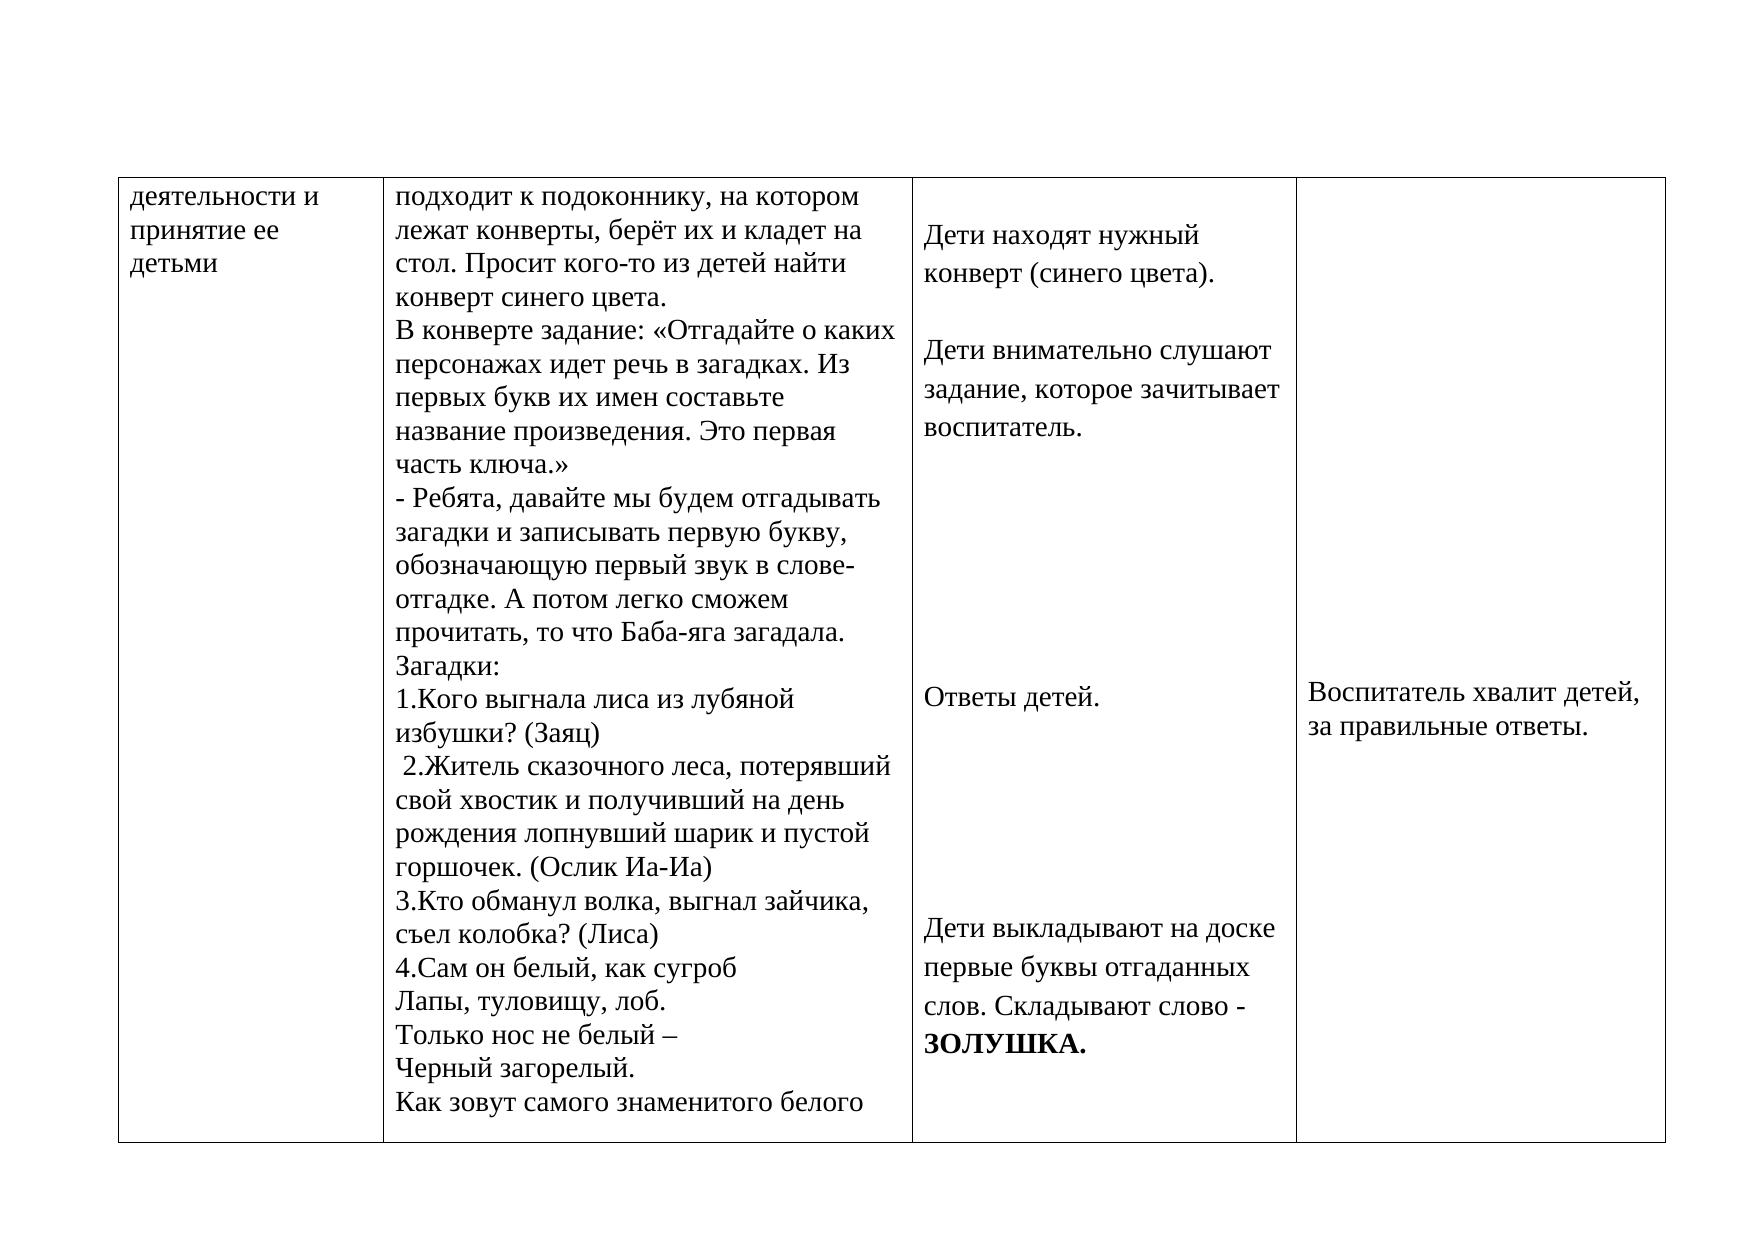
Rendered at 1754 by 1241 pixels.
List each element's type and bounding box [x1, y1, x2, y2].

table_cell [913, 178, 1296, 1142]
table_cell [384, 178, 912, 1142]
table_cell [119, 178, 383, 1142]
table_cell [1297, 178, 1665, 1142]
